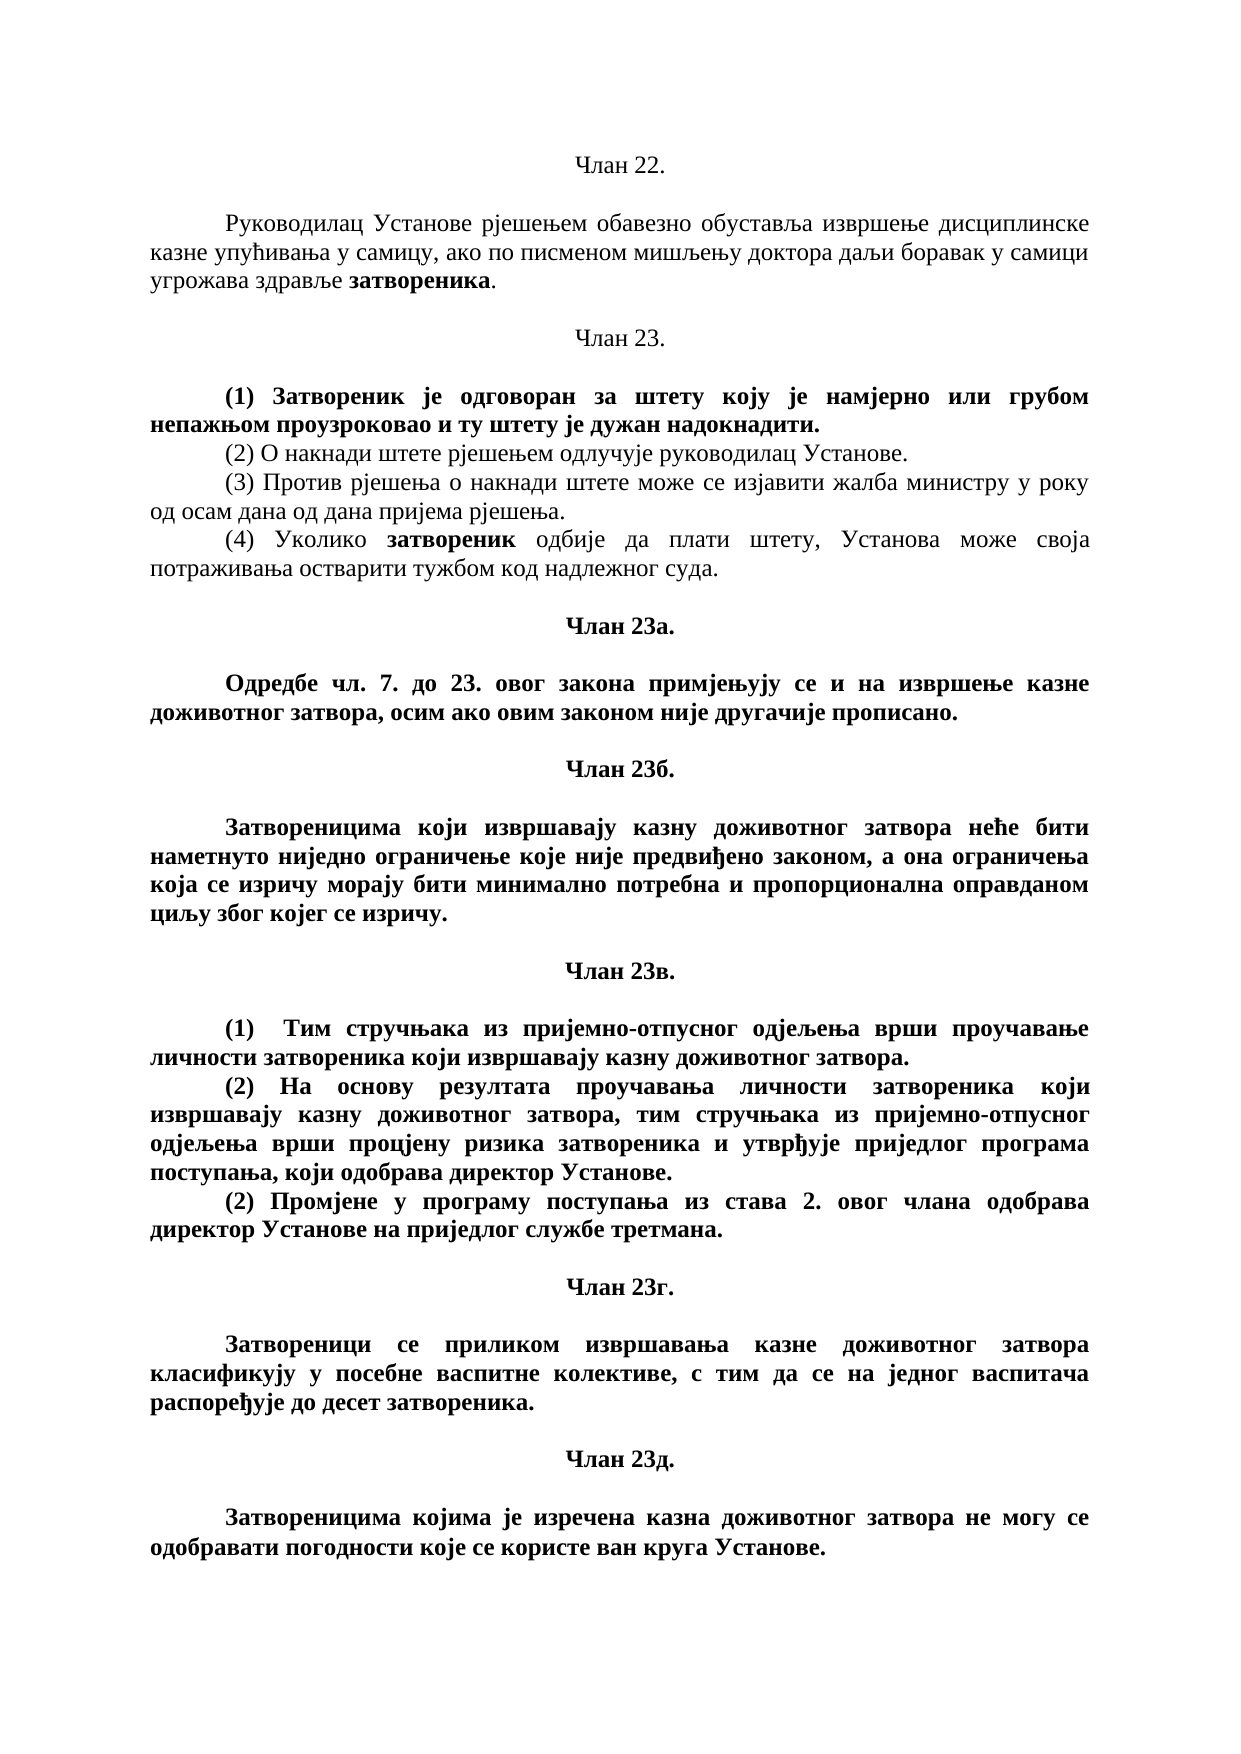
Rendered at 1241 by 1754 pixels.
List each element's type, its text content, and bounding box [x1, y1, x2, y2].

text Члан 23в. [150, 956, 1090, 984]
text (4) Уколико затвореник одбије да плати штету, Установа може своја потраживања остварити тужбом код надлежног суда. [150, 524, 1090, 582]
text (2) На основу резултата проучавања личности затвореника који извршавају казну доживотног затвора, тим стручњака из пријемно-отпусног одјељења врши процјену ризика затвореника и утврђује приједлог програма поступања, који одобрава директор Установе. [150, 1071, 1090, 1186]
text (2) Промјене у програму поступања из става 2. овог члана одобрава директор Установе на приједлог службе третмана. [150, 1186, 1090, 1243]
text (3) Против рјешења о накнади штете може се изјавити жалба министру у року од осам дана од дана пријема рјешења. [150, 467, 1090, 524]
text Члан 23д. [150, 1444, 1090, 1473]
text Члан 23г. [150, 1272, 1090, 1301]
text Затвореницима који извршавају казну доживотног затвора неће бити наметнуто ниједно ограничење које није предвиђено законом, а она ограничења која се изричу морају бити минимално потребна и пропорционална оправданом циљу због којег се изричу. [150, 812, 1090, 927]
text Члан 23. [150, 323, 1090, 352]
text (1) Затвореник је одговоран за штету коју је намјерно или грубом непажњом проузроковао и ту штету је дужан надокнадити. [150, 381, 1090, 438]
text Одредбе чл. 7. до 23. овог закона примјењују се и на извршење казне доживотног затвора, осим ако овим законом није другачије прописано. [150, 668, 1090, 726]
text Затвореницима којима је изречена казна доживотног затвора не могу се одобравати погодности којe се користe ван круга Установе. [150, 1502, 1090, 1561]
text Руководилац Установе рјешењем обавезно обуставља извршење дисциплинске казне упућивања у самицу, ако по писменом мишљењу доктора даљи борaвак у самици угрожава здравље затвореника. [150, 208, 1090, 294]
text (1) Тим стручњака из пријемно-отпусног одјељења врши проучавање личности затвореника који извршавају казну доживотног затвора. [150, 1013, 1090, 1071]
text Члан 23а. [150, 611, 1090, 639]
text Члан 23б. [150, 754, 1090, 783]
text (2) О накнади штете рјешењем одлучује руководилац Установе. [150, 438, 1090, 467]
text Затвореници се приликом извршавања казне доживотног затвора класификују у посебне васпитне колективе, с тим да се на једног васпитача распоређује до десет затвореника. [150, 1329, 1090, 1416]
text Члан 22. [150, 150, 1090, 179]
